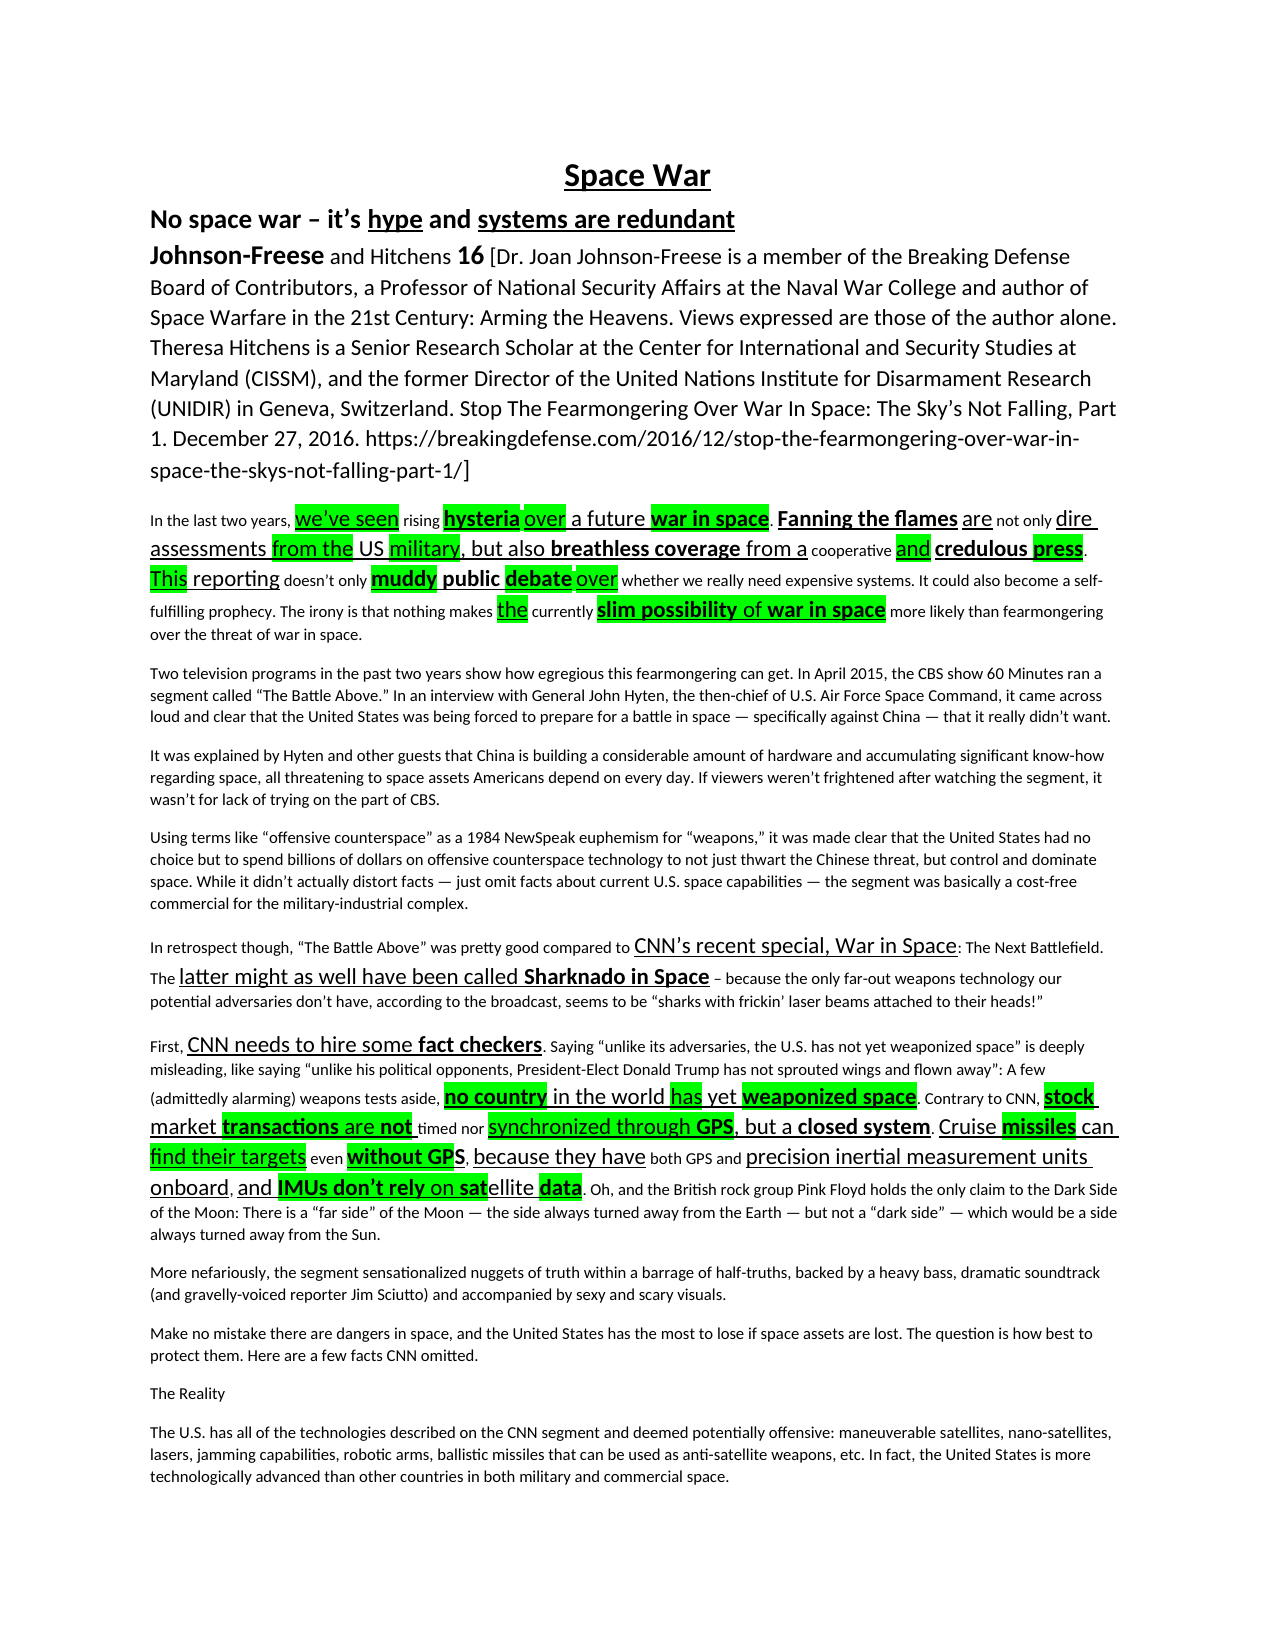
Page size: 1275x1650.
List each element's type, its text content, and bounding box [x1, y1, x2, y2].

text Make no mistake there are dangers in space, and the United States has the most to lose if space assets are lost. The question is how best to protect them. Here are a few facts CNN omitted. [150, 1323, 1125, 1365]
subtitle Space War [150, 154, 1125, 195]
text Two television programs in the past two years show how egregious this fearmongering can get. In April 2015, the CBS show 60 Minutes ran a segment called “The Battle Above.” In an interview with General John Hyten, the then-chief of U.S. Air Force Space Command, it came across loud and clear that the United States was being forced to prepare for a battle in space — specifically against China — that it really didn’t want. [150, 663, 1125, 727]
subtitle No space war – it’s hype and systems are redundant [150, 202, 1125, 235]
text The Reality [150, 1383, 1125, 1404]
text Using terms like “offensive counterspace” as a 1984 NewSpeak euphemism for “weapons,” it was made clear that the United States had no choice but to spend billions of dollars on offensive counterspace technology to not just thwart the Chinese threat, but control and dominate space. While it didn’t actually distort facts — just omit facts about current U.S. space capabilities — the segment was basically a cost-free commercial for the military-industrial complex. [150, 827, 1125, 913]
text Johnson-Freese and Hitchens 16 [Dr. Joan Johnson-Freese is a member of the Breaking Defense Board of Contributors, a Professor of National Security Affairs at the Naval War College and author of Space Warfare in the 21st Century: Arming the Heavens. Views expressed are those of the author alone. Theresa Hitchens is a Senior Research Scholar at the Center for International and Security Studies at Maryland (CISSM), and the former Director of the United Nations Institute for Disarmament Research (UNIDIR) in Geneva, Switzerland. Stop The Fearmongering Over War In Space: The Sky’s Not Falling, Part 1. December 27, 2016. https://breakingdefense.com/2016/12/stop-the-fearmongering-over-war-in-space-the-skys-not-falling-part-1/] [150, 238, 1125, 485]
text The U.S. has all of the technologies described on the CNN segment and deemed potentially offensive: maneuverable satellites, nano-satellites, lasers, jamming capabilities, robotic arms, ballistic missiles that can be used as anti-satellite weapons, etc. In fact, the United States is more technologically advanced than other countries in both military and commercial space. [150, 1422, 1125, 1486]
text It was explained by Hyten and other guests that China is building a considerable amount of hardware and accumulating significant know-how regarding space, all threatening to space assets Americans depend on every day. If viewers weren’t frightened after watching the segment, it wasn’t for lack of trying on the part of CBS. [150, 745, 1125, 809]
text In retrospect though, “The Battle Above” was pretty good compared to CNN’s recent special, War in Space: The Next Battlefield. The latter might as well have been called Sharknado in Space – because the only far-out weapons technology our potential adversaries don’t have, according to the broadcast, seems to be “sharks with frickin’ laser beams attached to their heads!” [150, 932, 1125, 1012]
text In the last two years, we’ve seen rising hysteria over a future war in space. Fanning the flames are not only dire assessments from the US military, but also breathless coverage from a cooperative and credulous press. This reporting doesn’t only muddy public debate over whether we really need expensive systems. It could also become a self-fulfilling prophecy. The irony is that nothing makes the currently slim possibility of war in space more likely than fearmongering over the threat of war in space. [150, 504, 1125, 645]
text More nefariously, the segment sensationalized nuggets of truth within a barrage of half-truths, backed by a heavy bass, dramatic soundtrack (and gravelly-voiced reporter Jim Sciutto) and accompanied by sexy and scary visuals. [150, 1263, 1125, 1305]
text First, CNN needs to hire some fact checkers. Saying “unlike its adversaries, the U.S. has not yet weaponized space” is deeply misleading, like saying “unlike his political opponents, President-Elect Donald Trump has not sprouted wings and flown away”: A few (admittedly alarming) weapons tests aside, no country in the world has yet weaponized space. Contrary to CNN, stock market transactions are not timed nor synchronized through GPS, but a closed system. Cruise missiles can find their targets even without GPS, because they have both GPS and precision inertial measurement units onboard, and IMUs don’t rely on satellite data. Oh, and the British rock group Pink Floyd holds the only claim to the Dark Side of the Moon: There is a “far side” of the Moon — the side always turned away from the Earth — but not a “dark side” — which would be a side always turned away from the Sun. [150, 1030, 1125, 1244]
